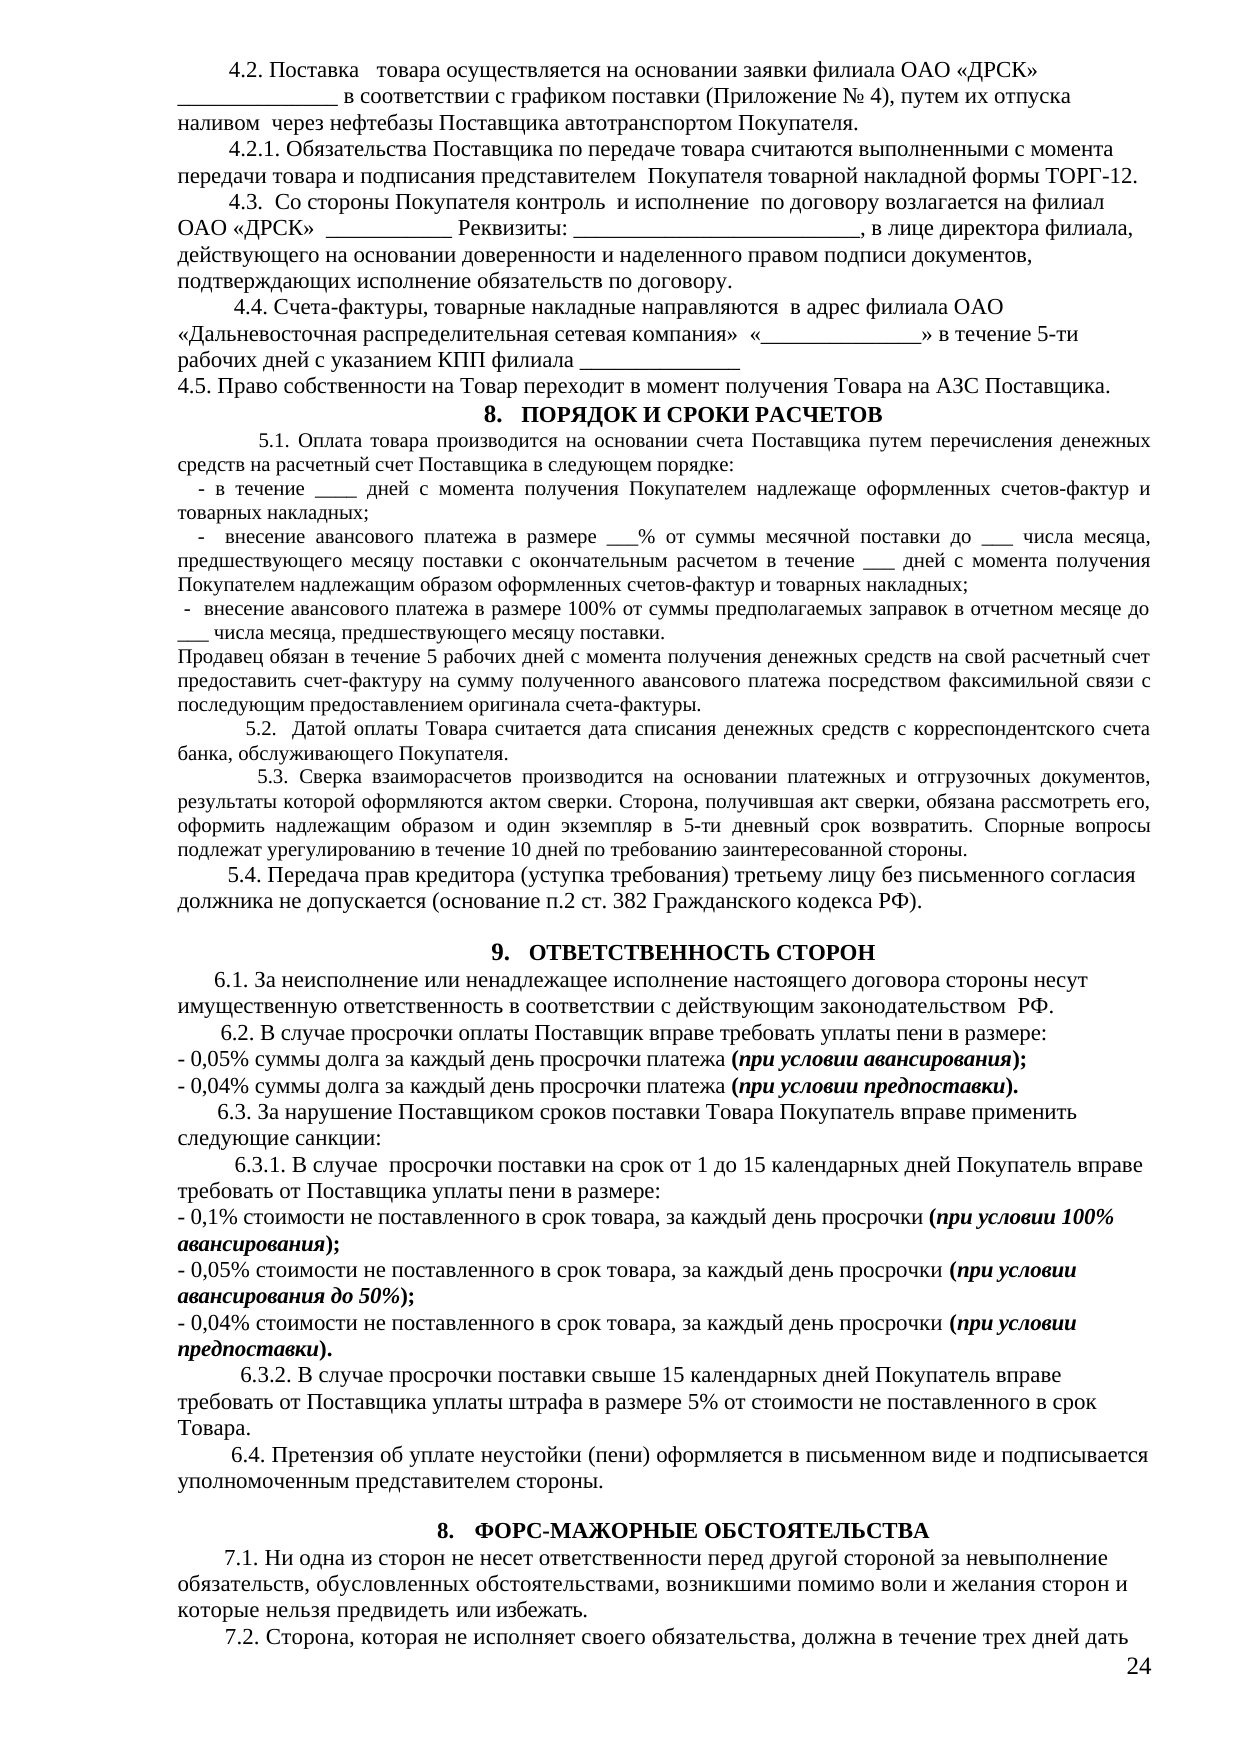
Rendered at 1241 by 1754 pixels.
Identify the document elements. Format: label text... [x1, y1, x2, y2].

text - 0,04% стоимости не поставленного в срок товара, за каждый день просрочки (при условии предпоставки). [177, 1309, 1152, 1362]
text 6.1. За неисполнение или ненадлежащее исполнение настоящего договора стороны несут имущественную ответственность в соответствии с действующим законодательством РФ. [140, 966, 1152, 1019]
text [177, 1623, 1152, 1649]
text 4.5. Право собственности на Товар переходит в момент получения Товара на АЗС Поставщика. [177, 372, 1152, 399]
list ОТВЕТСТВЕННОСТЬ СТОРОН [215, 937, 1152, 966]
text - внесение авансового платежа в размере 100% от суммы предполагаемых заправок в отчетном месяце до ___ числа месяца, предшествующего месяцу поставки. [177, 596, 1152, 644]
text - 0,05% стоимости не поставленного в срок товара, за каждый день просрочки (при условии авансирования до 50%); [177, 1256, 1152, 1309]
text 5.3. Сверка взаиморасчетов производится на основании платежных и отгрузочных документов, результаты которой оформляются актом сверки. Сторона, получившая акт сверки, обязана рассмотреть его, оформить надлежащим образом и один экземпляр в 5-ти дневный срок возвратить. Спорные вопросы подлежат урегулированию в течение 10 дней по требованию заинтересованной стороны. [177, 764, 1152, 861]
text - 0,04% суммы долга за каждый день просрочки платежа (при условии предпоставки). [177, 1072, 1152, 1098]
text - 0,1% стоимости не поставленного в срок товара, за каждый день просрочки (при условии 100% авансирования); [177, 1203, 1152, 1256]
text 6.4. Претензия об уплате неустойки (пени) оформляется в письменном виде и подписывается уполномоченным представителем стороны. [102, 1441, 1152, 1493]
text 5.2. Датой оплаты Товара считается дата списания денежных средств с корреспондентского счета банка, обслуживающего Покупателя. [177, 716, 1152, 764]
text - в течение ____ дней с момента получения Покупателем надлежаще оформленных счетов-фактур и товарных накладных; [177, 476, 1152, 524]
text 6.3.2. В случае просрочки поставки свыше 15 календарных дней Покупатель вправе требовать от Поставщика уплаты штрафа в размере 5% от стоимости не поставленного в срок Товара. [177, 1362, 1152, 1441]
text 5.4. Передача прав кредитора (уступка требования) третьему лицу без письменного согласия должника не допускается (основание п.2 ст. 382 Гражданского кодекса РФ). [177, 861, 1152, 913]
text 5.1. Оплата товара производится на основании счета Поставщика путем перечисления денежных средств на расчетный счет Поставщика в следующем порядке: [177, 428, 1152, 476]
text - 0,05% суммы долга за каждый день просрочки платежа (при условии авансирования); [177, 1045, 1152, 1072]
text Продавец обязан в течение 5 рабочих дней с момента получения денежных средств на свой расчетный счет предоставить счет-фактуру на сумму полученного авансового платежа посредством факсимильной связи с последующим предоставлением оригинала счета-фактуры. [177, 644, 1152, 716]
text 4.2.1. Обязательства Поставщика по передаче товара считаются выполненными с момента передачи товара и подписания представителем Покупателя товарной накладной формы ТОРГ-12. [177, 135, 1152, 188]
list ПОРЯДОК И СРОКИ РАСЧЕТОВ [215, 399, 1152, 428]
text 4.3. Со стороны Покупателя контроль и исполнение по договору возлагается на филиал ОАО «ДРСК» ___________ Реквизиты: _________________________, в лице директора филиала, действующего на основании доверенности и наделенного правом подписи документов, подтверждающих исполнение обязательств по договору. [177, 188, 1152, 293]
text 4.4. Счета-фактуры, товарные накладные направляются в адрес филиала ОАО «Дальневосточная распределительная сетевая компания» «______________» в течение 5-ти рабочих дней с указанием КПП филиала ______________ [177, 293, 1152, 372]
text 7.1. Ни одна из сторон не несет ответственности перед другой стороной за невыполнение обязательств, обусловленных обстоятельствами, возникшими помимо воли и желания сторон и которые нельзя предвидеть или избежать. [177, 1544, 1152, 1623]
text 6.3. За нарушение Поставщиком сроков поставки Товара Покупатель вправе применить следующие санкции: 6.3.1. В случае просрочки поставки на срок от 1 до 15 календарных дней Покупатель вправе требовать от Поставщика уплаты пени в размере: [177, 1098, 1152, 1203]
text - внесение авансового платежа в размере ___% от суммы месячной поставки до ___ числа месяца, предшествующего месяцу поставки с окончательным расчетом в течение ___ дней с момента получения Покупателем надлежащим образом оформленных счетов-фактур и товарных накладных; [177, 524, 1152, 596]
list ФОРС-МАЖОРНЫЕ ОБСТОЯТЕЛЬСТВА [215, 1517, 1152, 1544]
text 6.2. В случае просрочки оплаты Поставщик вправе требовать уплаты пени в размере: [215, 1019, 1152, 1045]
text 4.2. Поставка товара осуществляется на основании заявки филиала ОАО «ДРСК» ______________ в соответствии с графиком поставки (Приложение № 4), путем их отпуска наливом через нефтебазы Поставщика автотранспортом Покупателя. [177, 56, 1152, 135]
